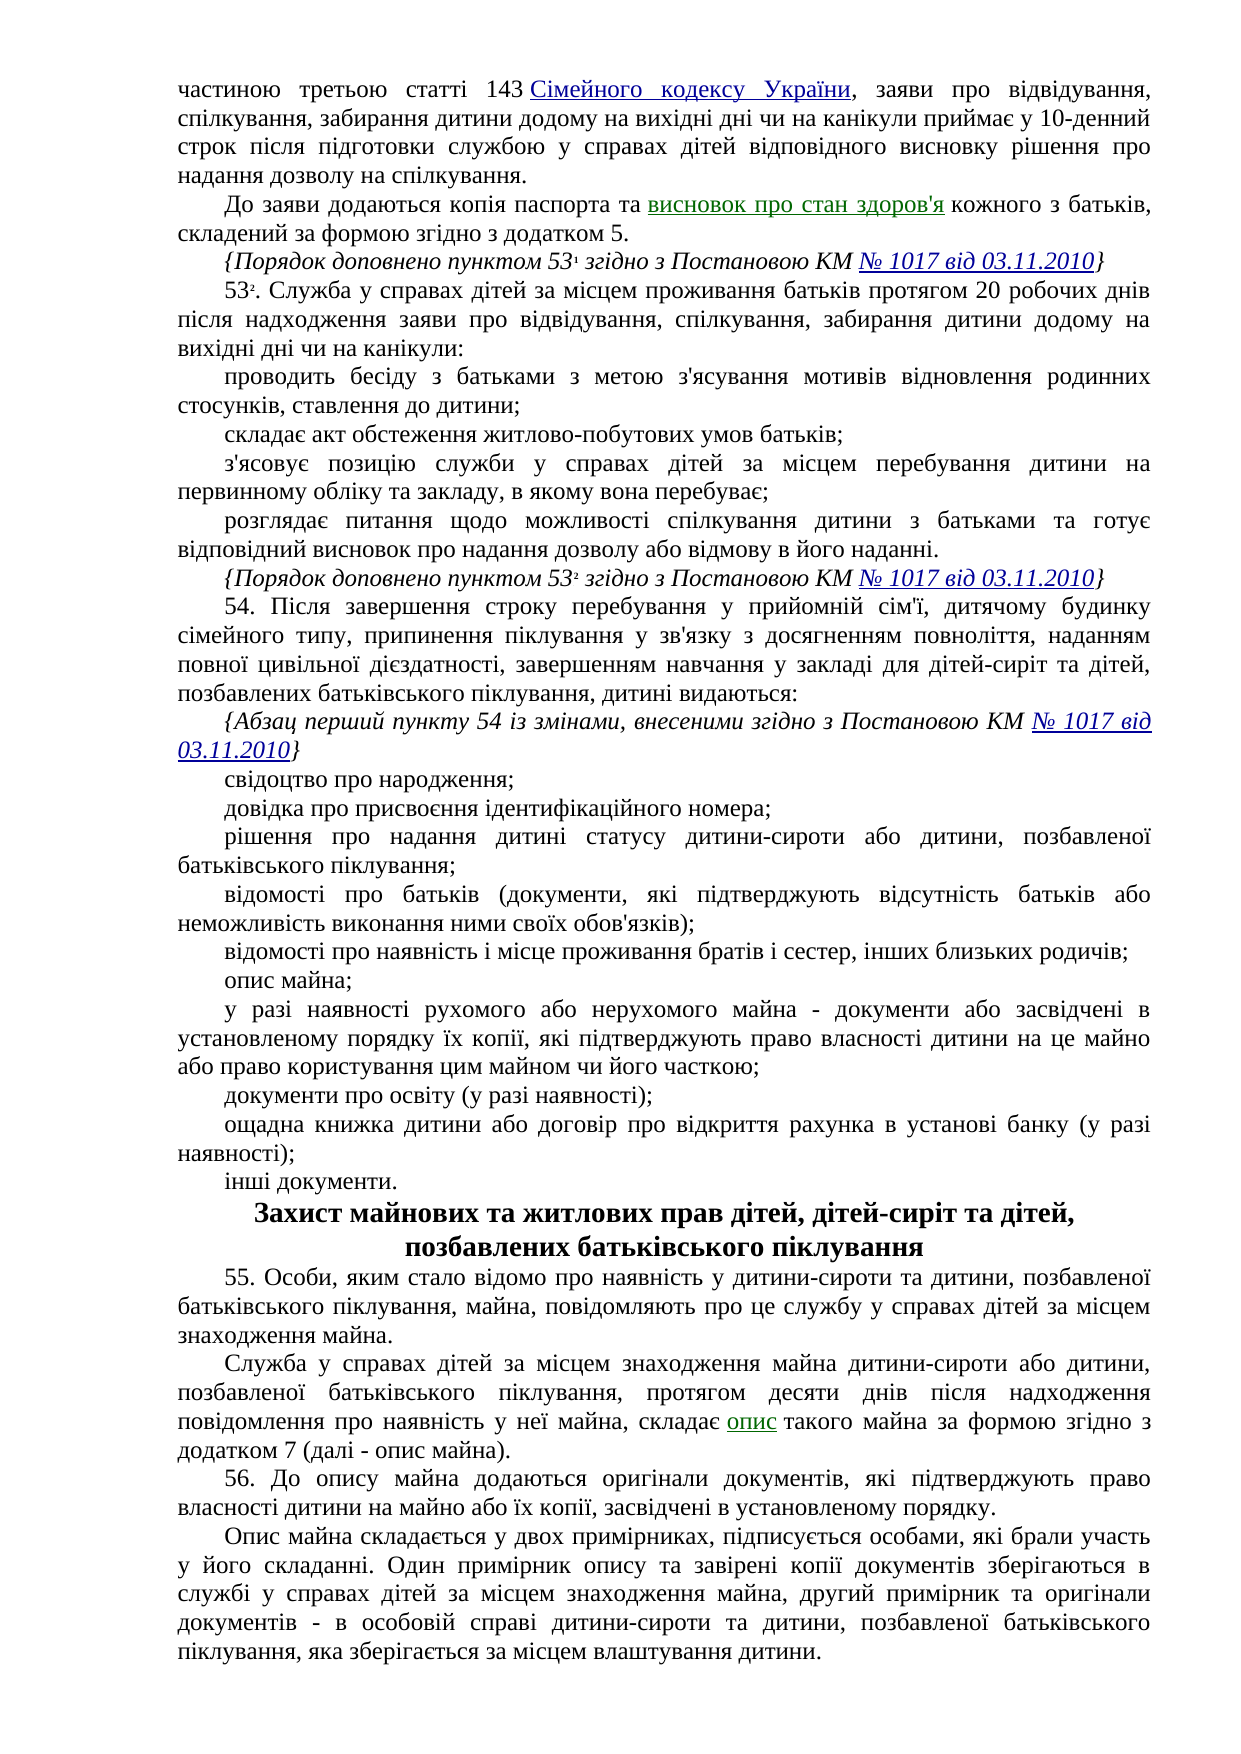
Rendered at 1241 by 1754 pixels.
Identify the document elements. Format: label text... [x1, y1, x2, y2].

text довідка про присвоєння ідентифікаційного номера; [177, 793, 1152, 821]
text складає акт обстеження житлово-побутових умов батьків; [177, 419, 1152, 448]
text 56. До опису майна додаються оригінали документів, які підтверджують право власності дитини на майно або їх копії, засвідчені в установленому порядку. [177, 1463, 1152, 1521]
text відомості про наявність і місце проживання братів і сестер, інших близьких родичів; [177, 936, 1152, 965]
text ощадна книжка дитини або договір про відкриття рахунка в установі банку (у разі наявності); [177, 1109, 1152, 1166]
text {Абзац перший пункту 54 із змінами, внесеними згідно з Постановою КМ № 1017 від 03.11.2010} [177, 706, 1152, 764]
text Опис майна складається у двох примірниках, підписується особами, які брали участь у його складанні. Один примірник опису та завірені копії документів зберігаються в службі у справах дітей за місцем знаходження майна, другий примірник та оригінали документів - в особовій справі дитини-сироти та дитини, позбавленої батьківського піклування, яка зберігається за місцем влаштування дитини. [177, 1521, 1152, 1665]
text Служба у справах дітей за місцем знаходження майна дитини-сироти або дитини, позбавленої батьківського піклування, протягом десяти днів після надходження повідомлення про наявність у неї майна, складає опис такого майна за формою згідно з додатком 7 (далі - опис майна). [177, 1348, 1152, 1463]
text {Порядок доповнено пунктом 53-2 згідно з Постановою КМ № 1017 від 03.11.2010} [177, 563, 1152, 591]
text у разі наявності рухомого або нерухомого майна - документи або засвідчені в установленому порядку їх копії, які підтверджують право власності дитини на це майно або право користування цим майном чи його часткою; [177, 994, 1152, 1080]
text 53-2. Служба у справах дітей за місцем проживання батьків протягом 20 робочих днів після надходження заяви про відвідування, спілкування, забирання дитини додому на вихідні дні чи на канікули: [177, 275, 1152, 361]
text {Порядок доповнено пунктом 53-1 згідно з Постановою КМ № 1017 від 03.11.2010} [177, 246, 1152, 275]
text розглядає питання щодо можливості спілкування дитини з батьками та готує відповідний висновок про надання дозволу або відмову в його наданні. [177, 505, 1152, 563]
text рішення про надання дитині статусу дитини-сироти або дитини, позбавленої батьківського піклування; [177, 821, 1152, 879]
text з'ясовує позицію служби у справах дітей за місцем перебування дитини на первинному обліку та закладу, в якому вона перебуває; [177, 448, 1152, 505]
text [177, 74, 1152, 189]
text 55. Особи, яким стало відомо про наявність у дитини-сироти та дитини, позбавленої батьківського піклування, майна, повідомляють про це службу у справах дітей за місцем знаходження майна. [177, 1262, 1152, 1348]
text опис майна; [177, 965, 1152, 994]
text Захист майнових та житлових прав дітей, дітей-сиріт та дітей, позбавлених батьківського піклування [224, 1195, 1105, 1262]
text відомості про батьків (документи, які підтверджують відсутність батьків або неможливість виконання ними своїх обов'язків); [177, 879, 1152, 936]
text інші документи. [177, 1166, 1152, 1195]
text До заяви додаються копія паспорта та висновок про стан здоров'я кожного з батьків, складений за формою згідно з додатком 5. [177, 189, 1152, 246]
text 54. Після завершення строку перебування у прийомній сім'ї, дитячому будинку сімейного типу, припинення піклування у зв'язку з досягненням повноліття, наданням повної цивільної дієздатності, завершенням навчання у закладі для дітей-сиріт та дітей, позбавлених батьківського піклування, дитині видаються: [177, 591, 1152, 706]
text проводить бесіду з батьками з метою з'ясування мотивів відновлення родинних стосунків, ставлення до дитини; [177, 361, 1152, 419]
text свідоцтво про народження; [177, 764, 1152, 793]
text документи про освіту (у разі наявності); [177, 1080, 1152, 1109]
